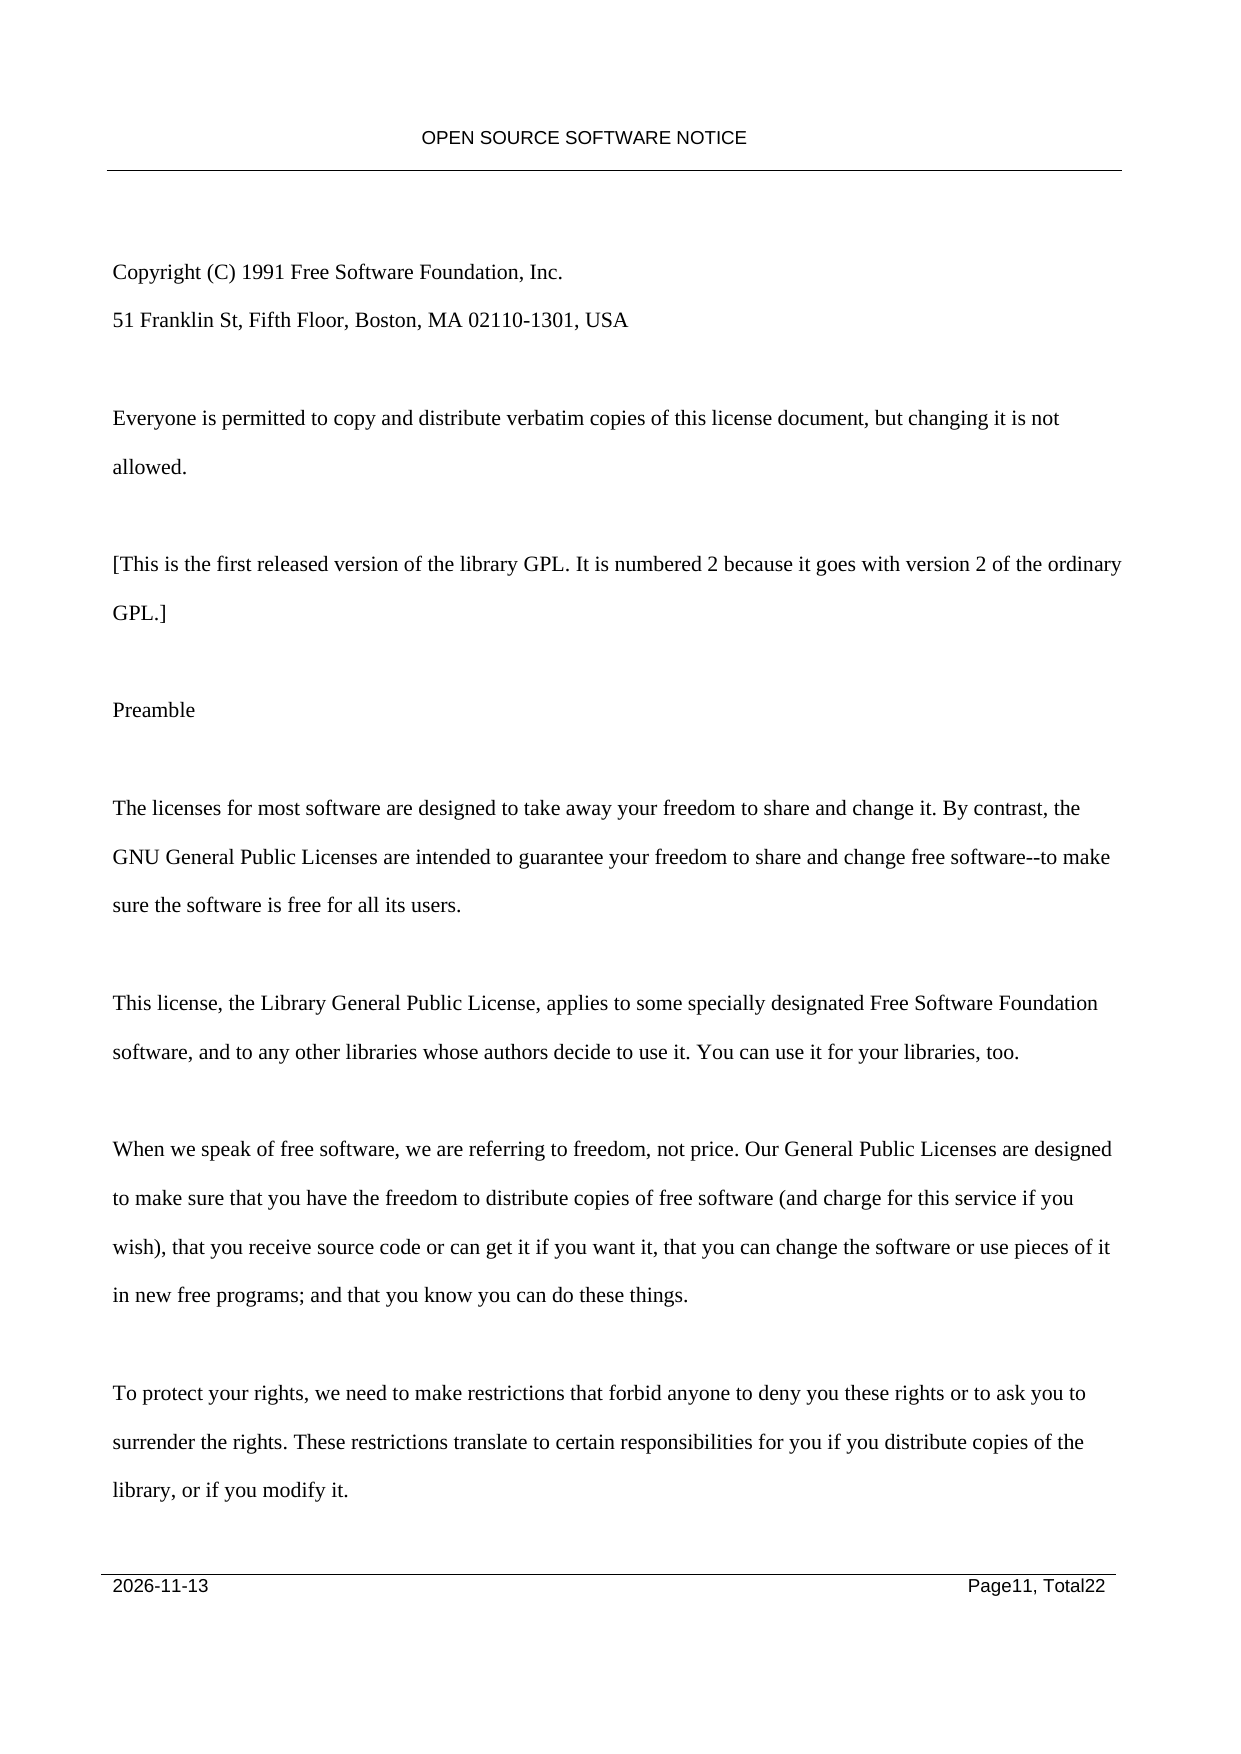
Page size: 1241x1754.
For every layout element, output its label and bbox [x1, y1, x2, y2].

text [112, 206, 1128, 1506]
